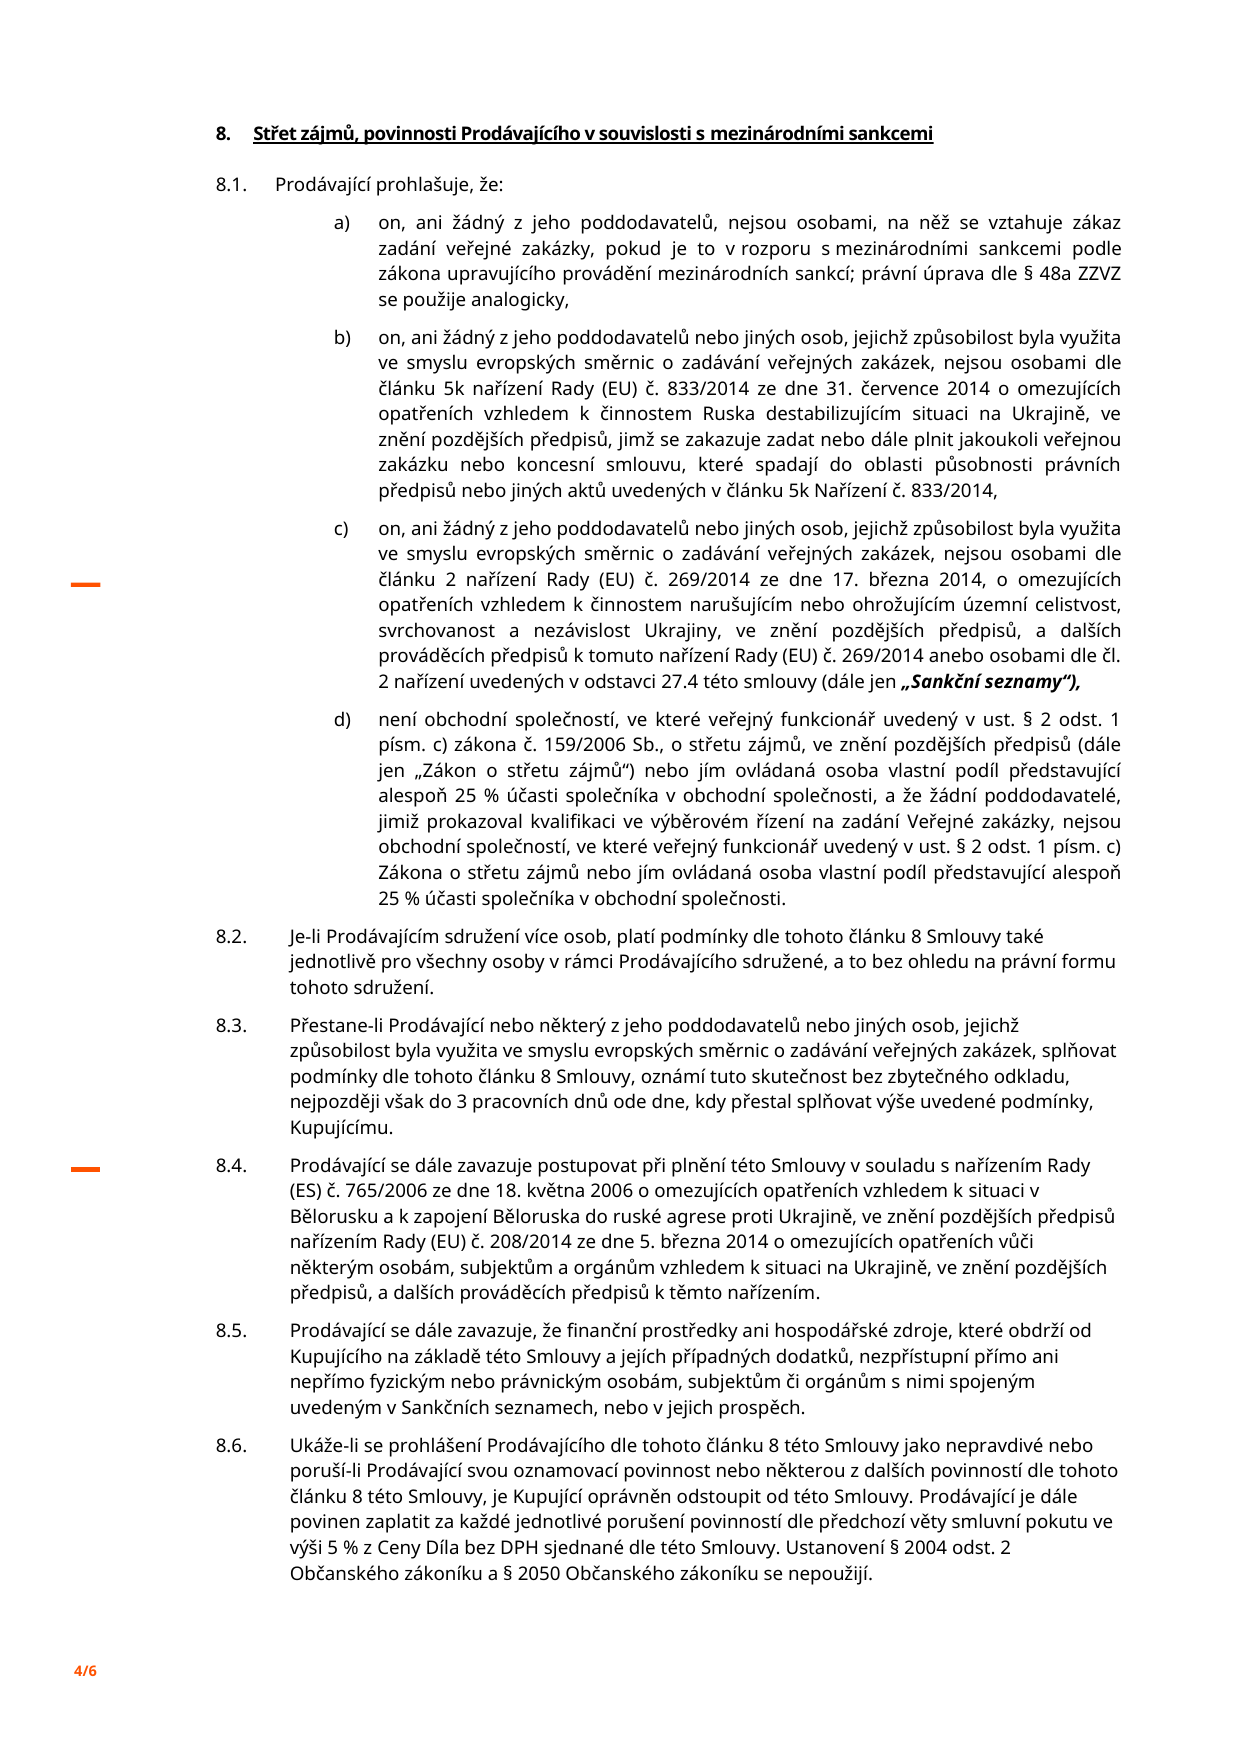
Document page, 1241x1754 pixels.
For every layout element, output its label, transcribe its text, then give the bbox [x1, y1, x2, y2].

text on, ani žádný z jeho poddodavatelů nebo jiných osob, jejichž způsobilost byla využita ve smyslu evropských směrnic o zadávání veřejných zakázek, nejsou osobami dle článku 5k nařízení Rady (EU) č. 833/2014 ze dne 31. července 2014 o omezujících opatřeních vzhledem k činnostem Ruska destabilizujícím situaci na Ukrajině, ve znění pozdějších předpisů, jimž se zakazuje zadat nebo dále plnit jakoukoli veřejnou zakázku nebo koncesní smlouvu, které spadají do oblasti působnosti právních předpisů nebo jiných aktů uvedených v článku 5k Nařízení č. 833/2014, [334, 324, 1122, 503]
list Prodávající se dále zavazuje postupovat při plnění této Smlouvy v souladu s nařízením Rady (ES) č. 765/2006 ze dne 18. května 2006 o omezujících opatřeních vzhledem k situaci v Bělorusku a k zapojení Běloruska do ruské agrese proti Ukrajině, ve znění pozdějších předpisů nařízením Rady (EU) č. 208/2014 ze dne 5. března 2014 o omezujících opatřeních vůči některým osobám, subjektům a orgánům vzhledem k situaci na Ukrajině, ve znění pozdějších předpisů, a dalších prováděcích předpisů k těmto nařízením. [216, 1152, 1122, 1305]
text není obchodní společností, ve které veřejný funkcionář uvedený v ust. § 2 odst. 1 písm. c) zákona č. 159/2006 Sb., o střetu zájmů, ve znění pozdějších předpisů (dále jen „Zákon o střetu zájmů“) nebo jím ovládaná osoba vlastní podíl představující alespoň 25 % účasti společníka v obchodní společnosti, a že žádní poddodavatelé, jimiž prokazoval kvalifikaci ve výběrovém řízení na zadání Veřejné zakázky, nejsou obchodní společností, ve které veřejný funkcionář uvedený v ust. § 2 odst. 1 písm. c) Zákona o střetu zájmů nebo jím ovládaná osoba vlastní podíl představující alespoň 25 % účasti společníka v obchodní společnosti. [334, 706, 1122, 910]
list Prodávající se dále zavazuje, že finanční prostředky ani hospodářské zdroje, které obdrží od Kupujícího na základě této Smlouvy a jejích případných dodatků, nezpřístupní přímo ani nepřímo fyzickým nebo právnickým osobám, subjektům či orgánům s nimi spojeným uvedeným v Sankčních seznamech, nebo v jejich prospěch. [216, 1318, 1122, 1420]
text on, ani žádný z jeho poddodavatelů nebo jiných osob, jejichž způsobilost byla využita ve smyslu evropských směrnic o zadávání veřejných zakázek, nejsou osobami dle článku 2 nařízení Rady (EU) č. 269/2014 ze dne 17. března 2014, o omezujících opatřeních vzhledem k činnostem narušujícím nebo ohrožujícím územní celistvost, svrchovanost a nezávislost Ukrajiny, ve znění pozdějších předpisů, a dalších prováděcích předpisů k tomuto nařízení Rady (EU) č. 269/2014 anebo osobami dle čl. 2 nařízení uvedených v odstavci 27.4 této smlouvy (dále jen „Sankční seznamy“), [334, 515, 1122, 694]
list Prodávající prohlašuje, že: [216, 171, 1122, 197]
list Ukáže-li se prohlášení Prodávajícího dle tohoto článku 8 této Smlouvy jako nepravdivé nebo poruší-li Prodávající svou oznamovací povinnost nebo některou z dalších povinností dle tohoto článku 8 této Smlouvy, je Kupující oprávněn odstoupit od této Smlouvy. Prodávající je dále povinen zaplatit za každé jednotlivé porušení povinností dle předchozí věty smluvní pokutu ve výši 5 % z Ceny Díla bez DPH sjednané dle této Smlouvy. Ustanovení § 2004 odst. 2 Občanského zákoníku a § 2050 Občanského zákoníku se nepoužijí. [216, 1432, 1122, 1585]
list Je-li Prodávajícím sdružení více osob, platí podmínky dle tohoto článku 8 Smlouvy také jednotlivě pro všechny osoby v rámci Prodávajícího sdružené, a to bez ohledu na právní formu tohoto sdružení. [216, 923, 1122, 999]
text Střet zájmů, povinnosti Prodávajícího v souvislosti s mezinárodními sankcemi [216, 121, 1122, 146]
list Přestane-li Prodávající nebo některý z jeho poddodavatelů nebo jiných osob, jejichž způsobilost byla využita ve smyslu evropských směrnic o zadávání veřejných zakázek, splňovat podmínky dle tohoto článku 8 Smlouvy, oznámí tuto skutečnost bez zbytečného odkladu, nejpozději však do 3 pracovních dnů ode dne, kdy přestal splňovat výše uvedené podmínky, Kupujícímu. [216, 1012, 1122, 1139]
text on, ani žádný z jeho poddodavatelů, nejsou osobami, na něž se vztahuje zákaz zadání veřejné zakázky, pokud je to v rozporu s mezinárodními sankcemi podle zákona upravujícího provádění mezinárodních sankcí; právní úprava dle § 48a ZZVZ se použije analogicky, [334, 209, 1122, 311]
